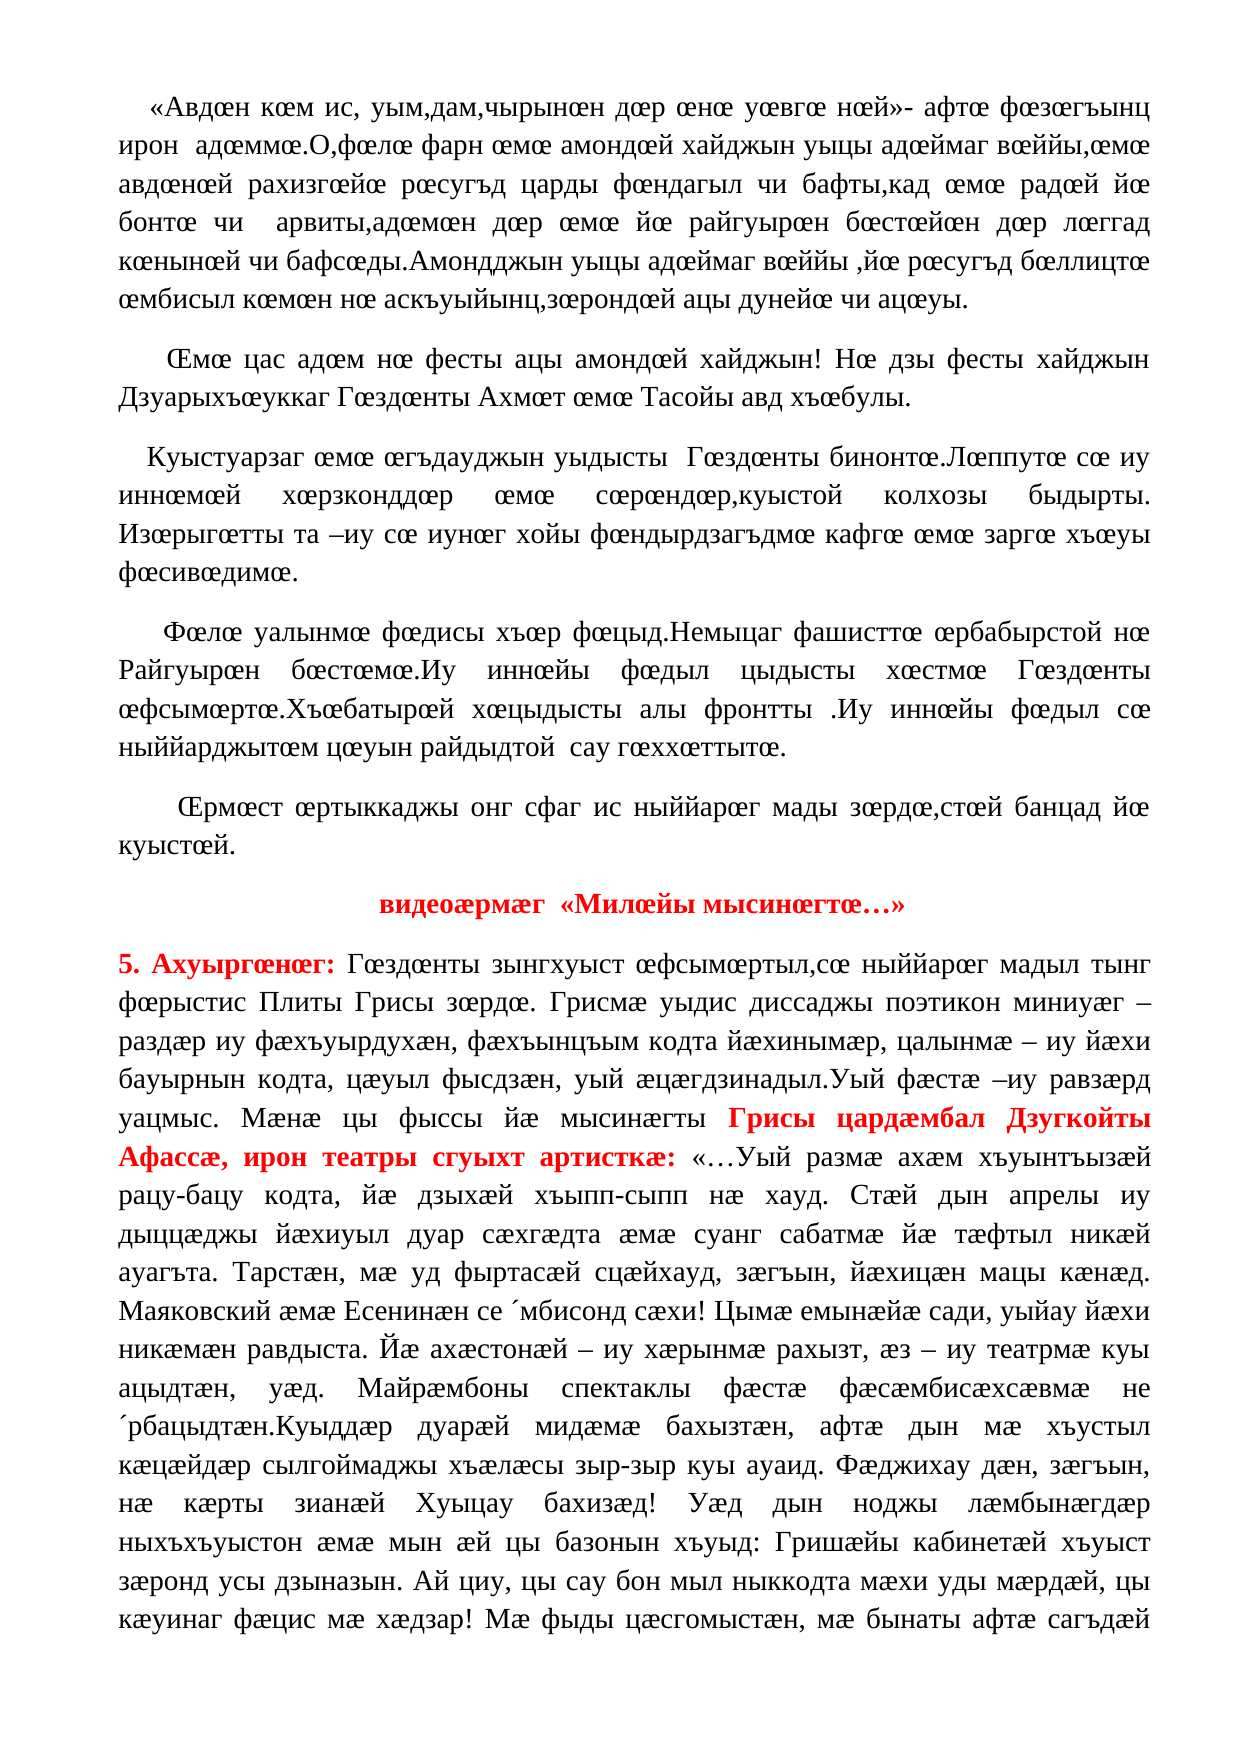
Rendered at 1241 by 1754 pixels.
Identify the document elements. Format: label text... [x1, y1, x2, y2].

text Куыстуарзаг œмœ œгъдауджын уыдысты Гœздœнты бинонтœ.Лœппутœ сœ иу иннœмœй хœрзконддœр œмœ сœрœндœр,куыстой колхозы быдырты. Изœрыгœтты та –иу сœ иунœг хойы фœндырдзагъдмœ кафгœ œмœ заргœ хъœуы фœсивœдимœ. [118, 439, 1152, 588]
text Фœлœ уалынмœ фœдисы хъœр фœцыд.Немыцаг фашисттœ œрбабырстой нœ Райгуырœн бœстœмœ.Иу иннœйы фœдыл цыдысты хœстмœ Гœздœнты œфсымœртœ.Хъœбатырœй хœцыдысты алы фронтты .Иу иннœйы фœдыл сœ ныййарджытœм цœуын райдыдтой сау гœххœттытœ. [118, 614, 1152, 763]
text Œрмœст œртыккаджы онг сфаг ис ныййарœг мады зœрдœ,стœй банцад йœ куыстœй. [118, 789, 1152, 861]
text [118, 946, 1152, 1635]
text видеоæрмæг «Милœйы мысинœгтœ…» [118, 887, 1152, 920]
text «Авдœн кœм ис, уым,дам,чырынœн дœр œнœ уœвгœ нœй»- афтœ фœзœгъынц ирон адœммœ.О,фœлœ фарн œмœ амондœй хайджын уыцы адœймаг вœййы,œмœ авдœнœй рахизгœйœ рœсугъд царды фœндагыл чи бафты,кад œмœ радœй йœ бонтœ чи арвиты,адœмœн дœр œмœ йœ райгуырœн бœстœйœн дœр лœггад кœнынœй чи бафсœды.Амондджын уыцы адœймаг вœййы ,йœ рœсугъд бœллицтœ œмбисыл кœмœн нœ аскъуыйынц,зœрондœй ацы дунейœ чи ацœуы. [118, 89, 1152, 315]
text Œмœ цас адœм нœ фесты ацы амондœй хайджын! Нœ дзы фесты хайджын Дзуарыхъœуккаг Гœздœнты Ахмœт œмœ Тасойы авд хъœбулы. [118, 341, 1152, 413]
